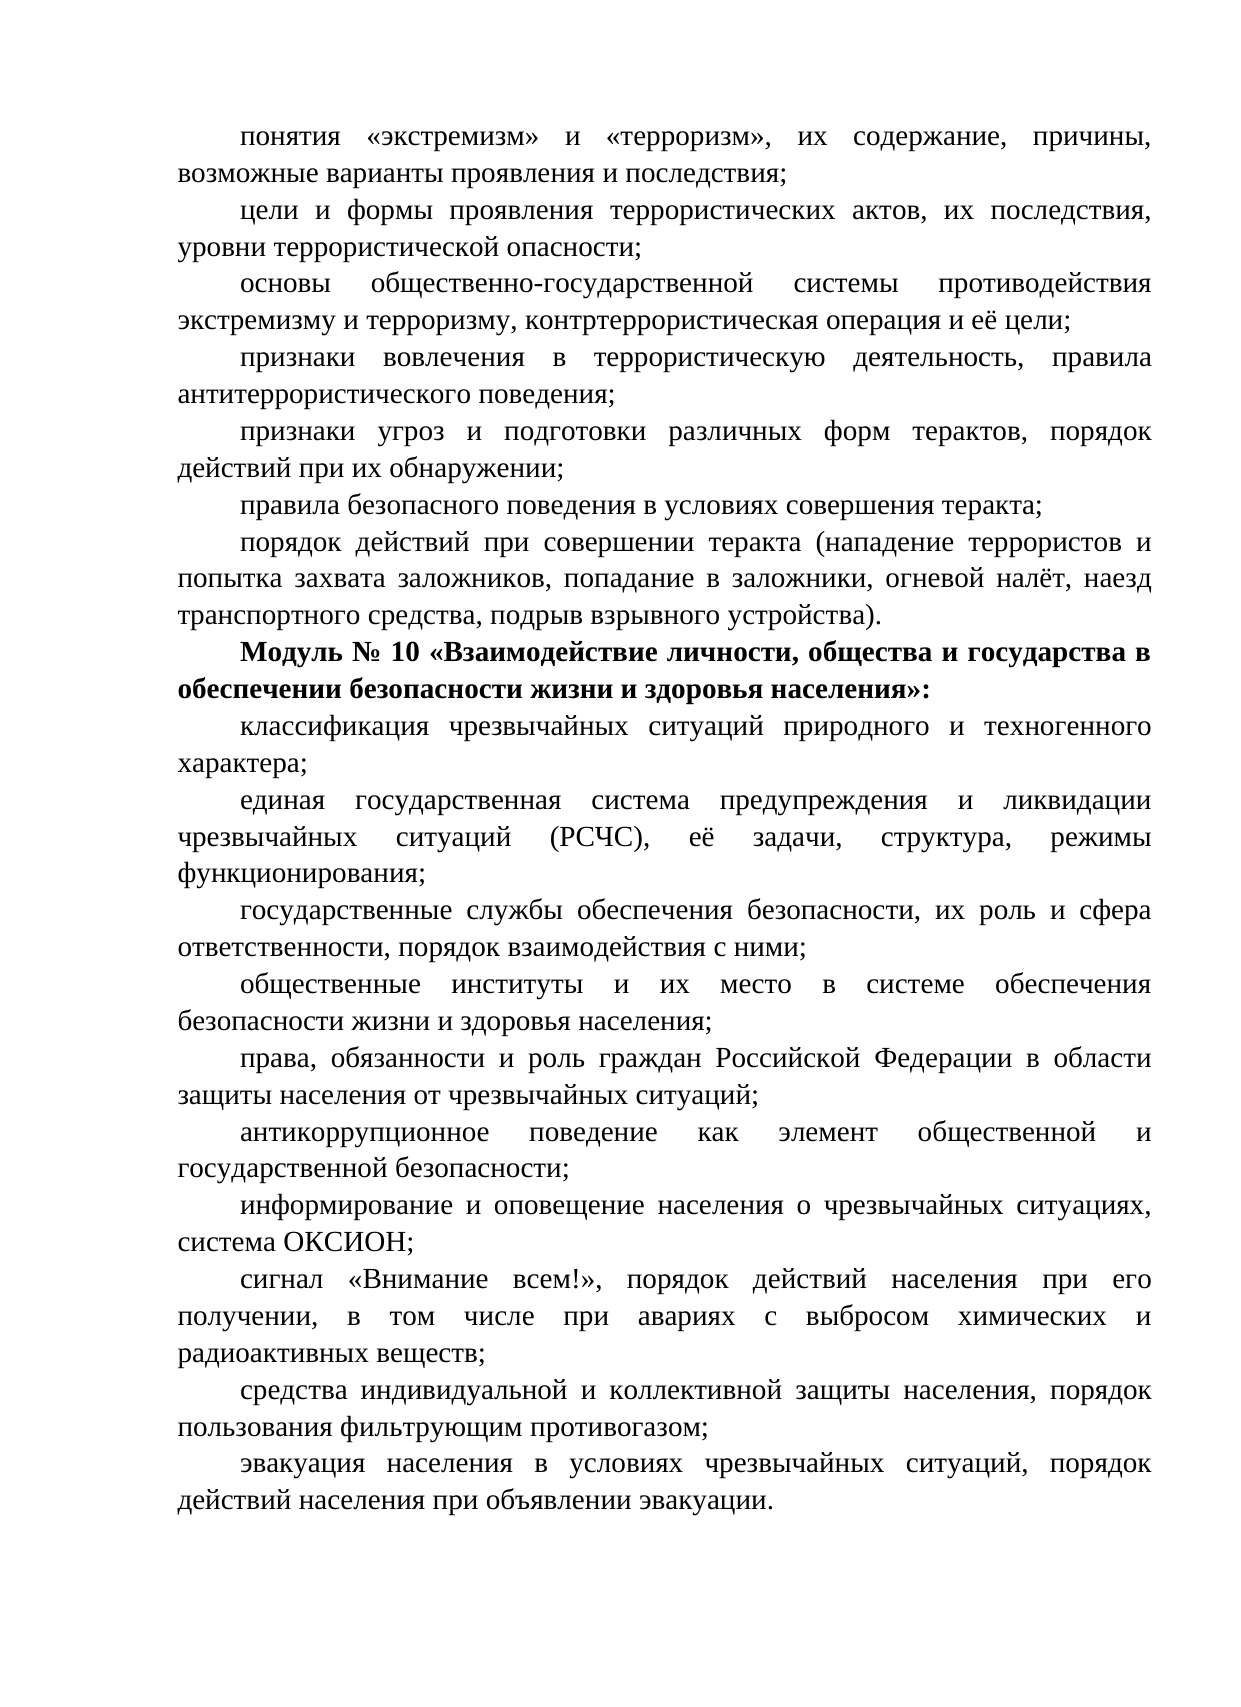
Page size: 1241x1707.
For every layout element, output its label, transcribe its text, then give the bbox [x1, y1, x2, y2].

text классификация чрезвычайных ситуаций природного и техногенного характера; [177, 708, 1152, 778]
text Модуль № 10 «Взаимодействие личности, общества и государства в обеспечении безопасности жизни и здоровья населения»: [177, 634, 1152, 705]
text сигнал «Внимание всем!», порядок действий населения при его получении, в том числе при авариях с выбросом химических и радиоактивных веществ; [177, 1261, 1152, 1368]
text порядок действий при совершении теракта (нападение террористов и попытка захвата заложников, попадание в заложники, огневой налёт, наезд транспортного средства, подрыв взрывного устройства). [177, 524, 1152, 631]
text основы общественно-государственной системы противодействия экстремизму и терроризму, контртеррористическая операция и её цели; [177, 266, 1152, 336]
text государственные службы обеспечения безопасности, их роль и сфера ответственности, порядок взаимодействия с ними; [177, 892, 1152, 963]
text эвакуация населения в условиях чрезвычайных ситуаций, порядок действий населения при объявлении эвакуации. [177, 1446, 1152, 1516]
text правила безопасного поведения в условиях совершения теракта; [177, 487, 1152, 520]
text признаки угроз и подготовки различных форм терактов, порядок действий при их обнаружении; [177, 413, 1152, 483]
text антикоррупционное поведение как элемент общественной и государственной безопасности; [177, 1114, 1152, 1184]
text признаки вовлечения в террористическую деятельность, правила антитеррористического поведения; [177, 339, 1152, 410]
text понятия «экстремизм» и «терроризм», их содержание, причины, возможные варианты проявления и последствия; [177, 118, 1152, 188]
text общественные институты и их место в системе обеспечения безопасности жизни и здоровья населения; [177, 966, 1152, 1037]
text средства индивидуальной и коллективной защиты населения, порядок пользования фильтрующим противогазом; [177, 1372, 1152, 1442]
text единая государственная система предупреждения и ликвидации чрезвычайных ситуаций (РСЧС), её задачи, структура, режимы функционирования; [177, 782, 1152, 889]
text информирование и оповещение населения о чрезвычайных ситуациях, система ОКСИОН; [177, 1187, 1152, 1258]
text цели и формы проявления террористических актов, их последствия, уровни террористической опасности; [177, 192, 1152, 262]
text права, обязанности и роль граждан Российской Федерации в области защиты населения от чрезвычайных ситуаций; [177, 1040, 1152, 1110]
